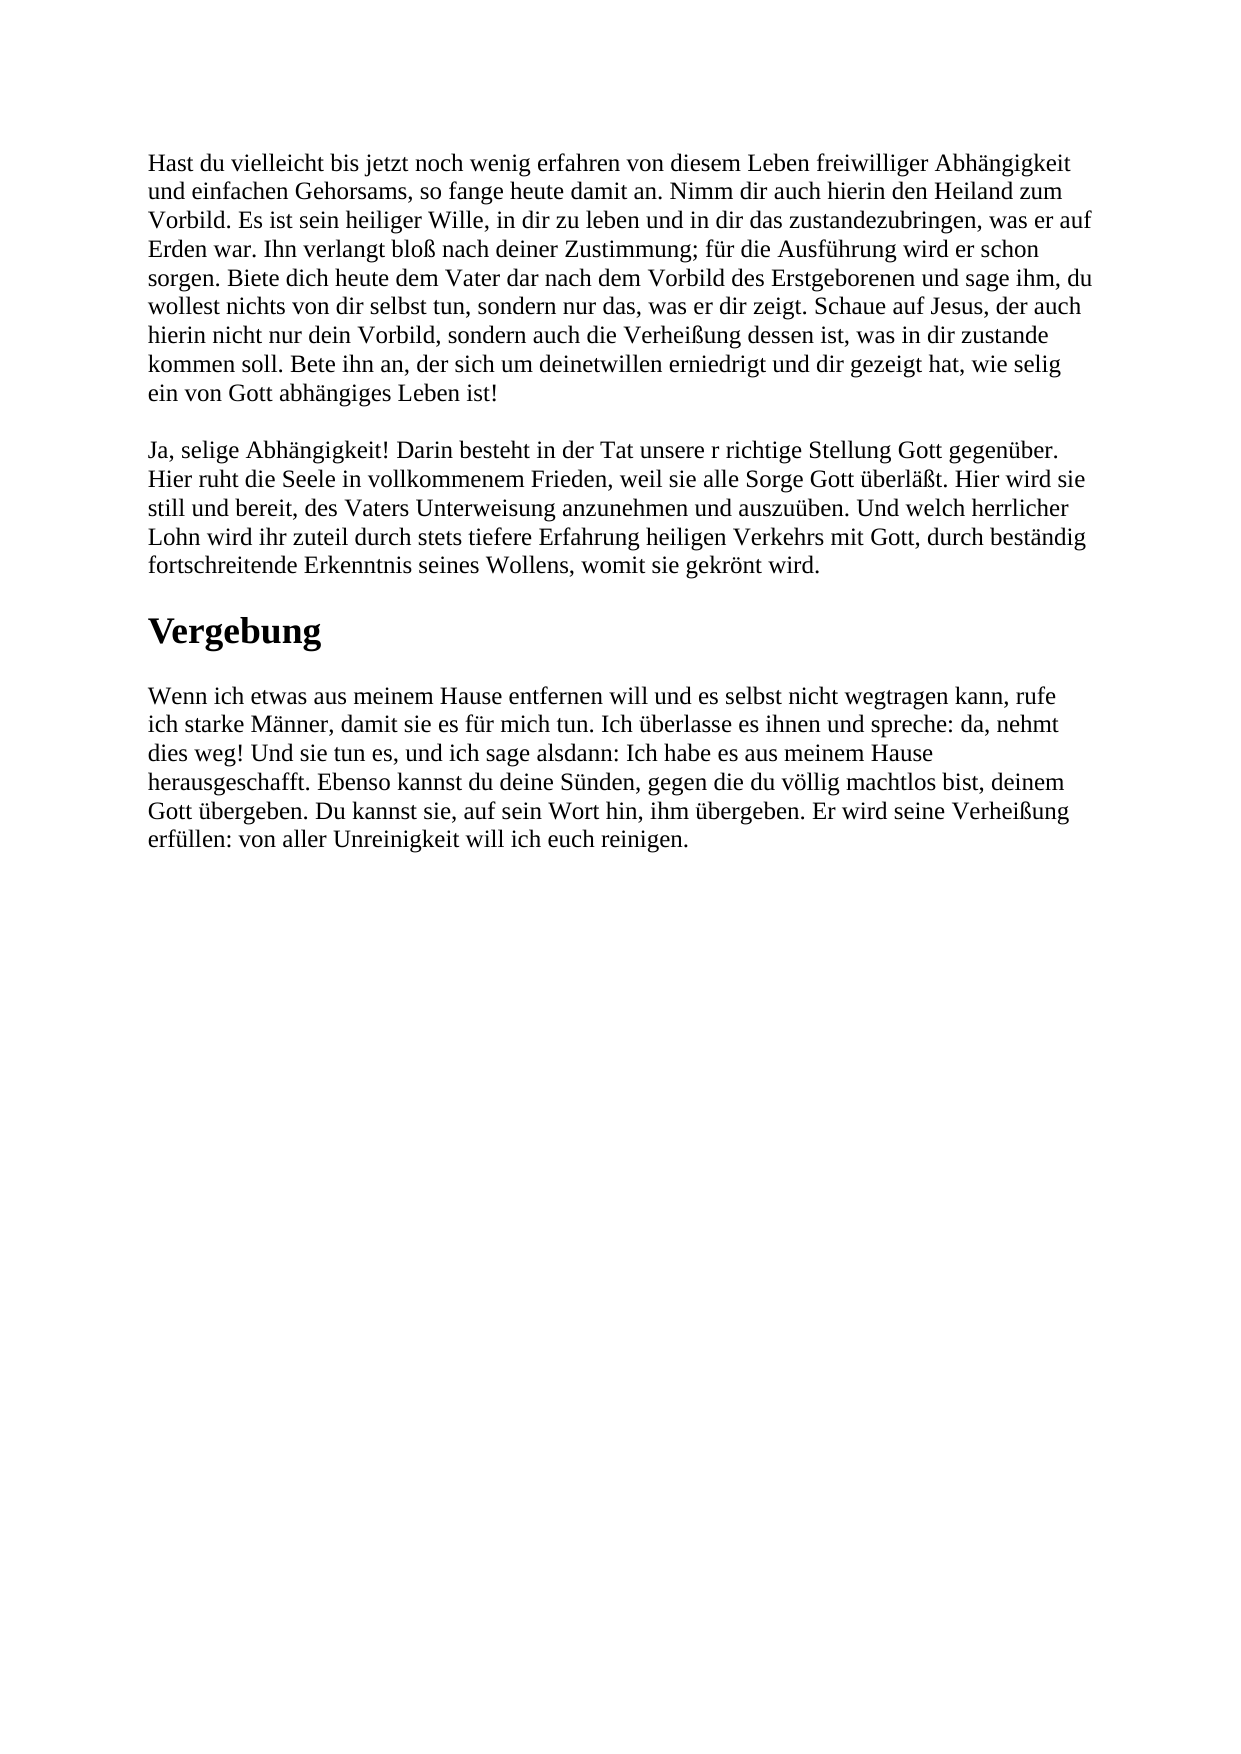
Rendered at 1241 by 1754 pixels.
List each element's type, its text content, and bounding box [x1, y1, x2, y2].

text Ja, selige Abhängigkeit! Darin besteht in der Tat unsere r richtige Stellung Gott gegenüber. Hier ruht die Seele in vollkommenem Frieden, weil sie alle Sorge Gott überläßt. Hier wird sie still und bereit, des Vaters Unterweisung anzunehmen und auszuüben. Und welch herrlicher Lohn wird ihr zuteil durch stets tiefere Erfahrung heiligen Verkehrs mit Gott, durch beständig fortschreitende Erkenntnis seines Wollens, womit sie gekrönt wird. [148, 436, 1093, 579]
subtitle Vergebung [148, 608, 1093, 652]
text Hast du vielleicht bis jetzt noch wenig erfahren von diesem Leben freiwilliger Abhängigkeit und einfachen Gehorsams, so fange heute damit an. Nimm dir auch hierin den Heiland zum Vorbild. Es ist sein heiliger Wille, in dir zu leben und in dir das zustandezubringen, was er auf Erden war. Ihn verlangt bloß nach deiner Zustimmung; für die Ausführung wird er schon sorgen. Biete dich heute dem Vater dar nach dem Vorbild des Erstgeborenen und sage ihm, du wollest nichts von dir selbst tun, sondern nur das, was er dir zeigt. Schaue auf Jesus, der auch hierin nicht nur dein Vorbild, sondern auch die Verheißung dessen ist, was in dir zustande kommen soll. Bete ihn an, der sich um deinetwillen erniedrigt und dir gezeigt hat, wie selig ein von Gott abhängiges Leben ist! [148, 148, 1093, 406]
text Wenn ich etwas aus meinem Hause entfernen will und es selbst nicht wegtragen kann, rufe ich starke Männer, damit sie es für mich tun. Ich überlasse es ihnen und spreche: da, nehmt dies weg! Und sie tun es, und ich sage alsdann: Ich habe es aus meinem Hause herausgeschafft. Ebenso kannst du deine Sünden, gegen die du völlig machtlos bist, deinem Gott übergeben. Du kannst sie, auf sein Wort hin, ihm übergeben. Er wird seine Verheißung erfüllen: von aller Unreinigkeit will ich euch reinigen. [148, 681, 1093, 853]
